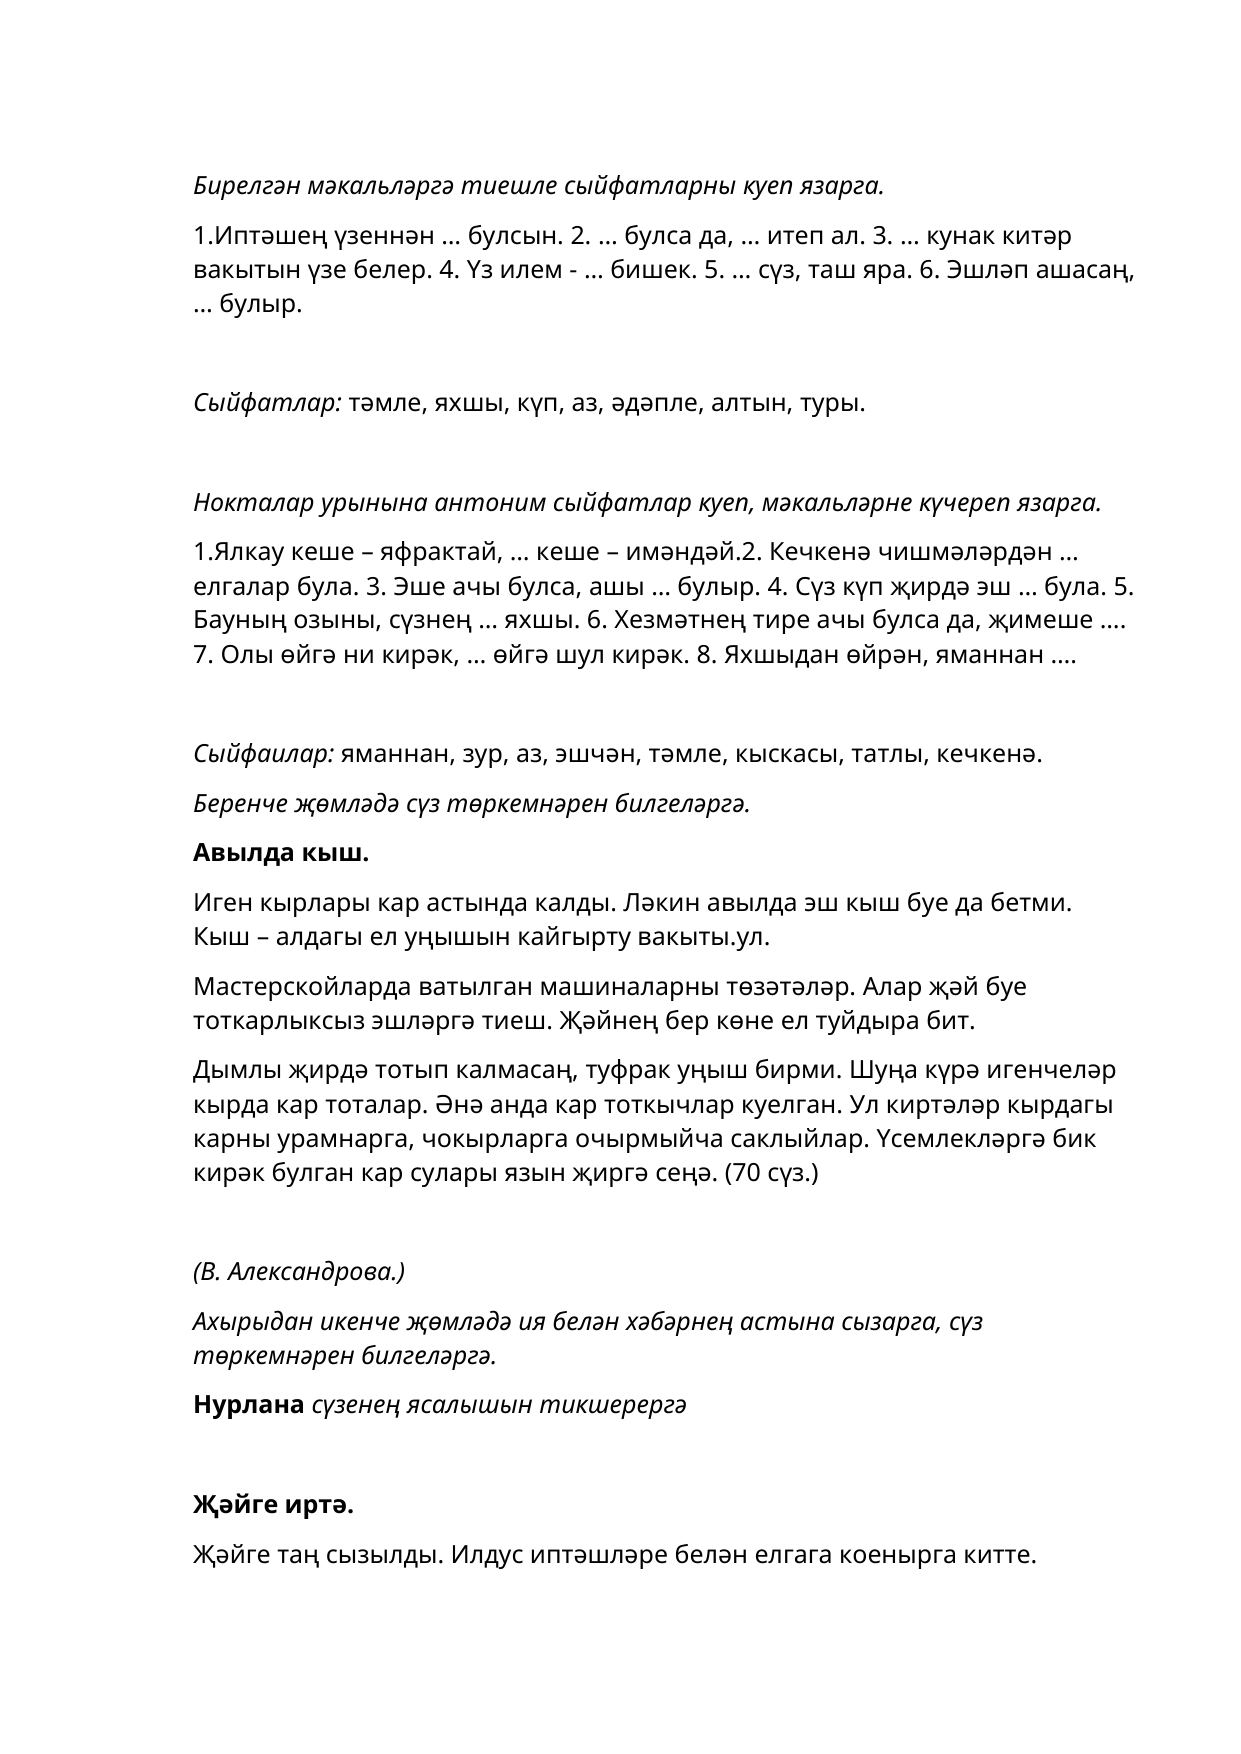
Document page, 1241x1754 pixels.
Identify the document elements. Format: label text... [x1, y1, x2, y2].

text Авылда кыш. [193, 835, 1136, 869]
text 1.Иптәшең үзеннән … булсын. 2. … булса да, … итеп ал. 3. … кунак китәр вакытын үзе белер. 4. Үз илем - … бишек. 5. … сүз, таш яра. 6. Эшләп ашасаң, … булыр. [193, 217, 1136, 320]
text Дымлы җирдә тотып калмасаң, туфрак уңыш бирми. Шуңа күрә игенчеләр кырда кар тоталар. Әнә анда кар тоткычлар куелган. Ул киртәләр кырдагы карны урамнарга, чокырларга очырмыйча саклыйлар. Үсемлекләргә бик кирәк булган кар сулары язын җиргә сеңә. (70 сүз.) [193, 1052, 1136, 1188]
text Җәйге таң сызылды. Илдус иптәшләре белән елгага коенырга китте. [193, 1536, 1136, 1570]
text Нурлана сүзенең ясалышын тикшерергә [193, 1387, 1136, 1421]
text Сыйфатлар: тәмле, яхшы, күп, аз, әдәпле, алтын, туры. [193, 385, 1136, 419]
text Җәйге иртә. [193, 1487, 1136, 1521]
text Беренче җөмләдә сүз төркемнәрен билгеләргә. [193, 785, 1136, 819]
text Иген кырлары кар астында калды. Ләкин авылда эш кыш буе да бетми. Кыш – алдагы ел уңышын кайгырту вакыты.ул. [193, 885, 1136, 953]
text 1.Ялкау кеше – яфрактай, … кеше – имәндәй.2. Кечкенә чишмәләрдән … елгалар була. 3. Эше ачы булса, ашы … булыр. 4. Сүз күп җирдә эш … була. 5. Бауның озыны, сүзнең … яхшы. 6. Хезмәтнең тире ачы булса да, җимеше …. 7. Олы өйгә ни кирәк, … өйгә шул кирәк. 8. Яхшыдан өйрән, яманнан …. [193, 534, 1136, 670]
text Ахырыдан икенче җөмләдә ия белән хәбәрнең астына сызарга, сүз төркемнәрен билгеләргә. [193, 1303, 1136, 1372]
text (В. Александрова.) [193, 1254, 1136, 1288]
text Сыйфаилар: яманнан, зур, аз, эшчән, тәмле, кыскасы, татлы, кечкенә. [193, 736, 1136, 770]
text Бирелгән мәкальләргә тиешле сыйфатларны куеп язарга. [193, 168, 1136, 202]
text Нокталар урынына антоним сыйфатлар куеп, мәкальләрне күчереп язарга. [193, 484, 1136, 518]
text Мастерскойларда ватылган машиналарны төзәтәләр. Алар җәй буе тоткарлыксыз эшләргә тиеш. Җәйнең бер көне ел туйдыра бит. [193, 968, 1136, 1037]
